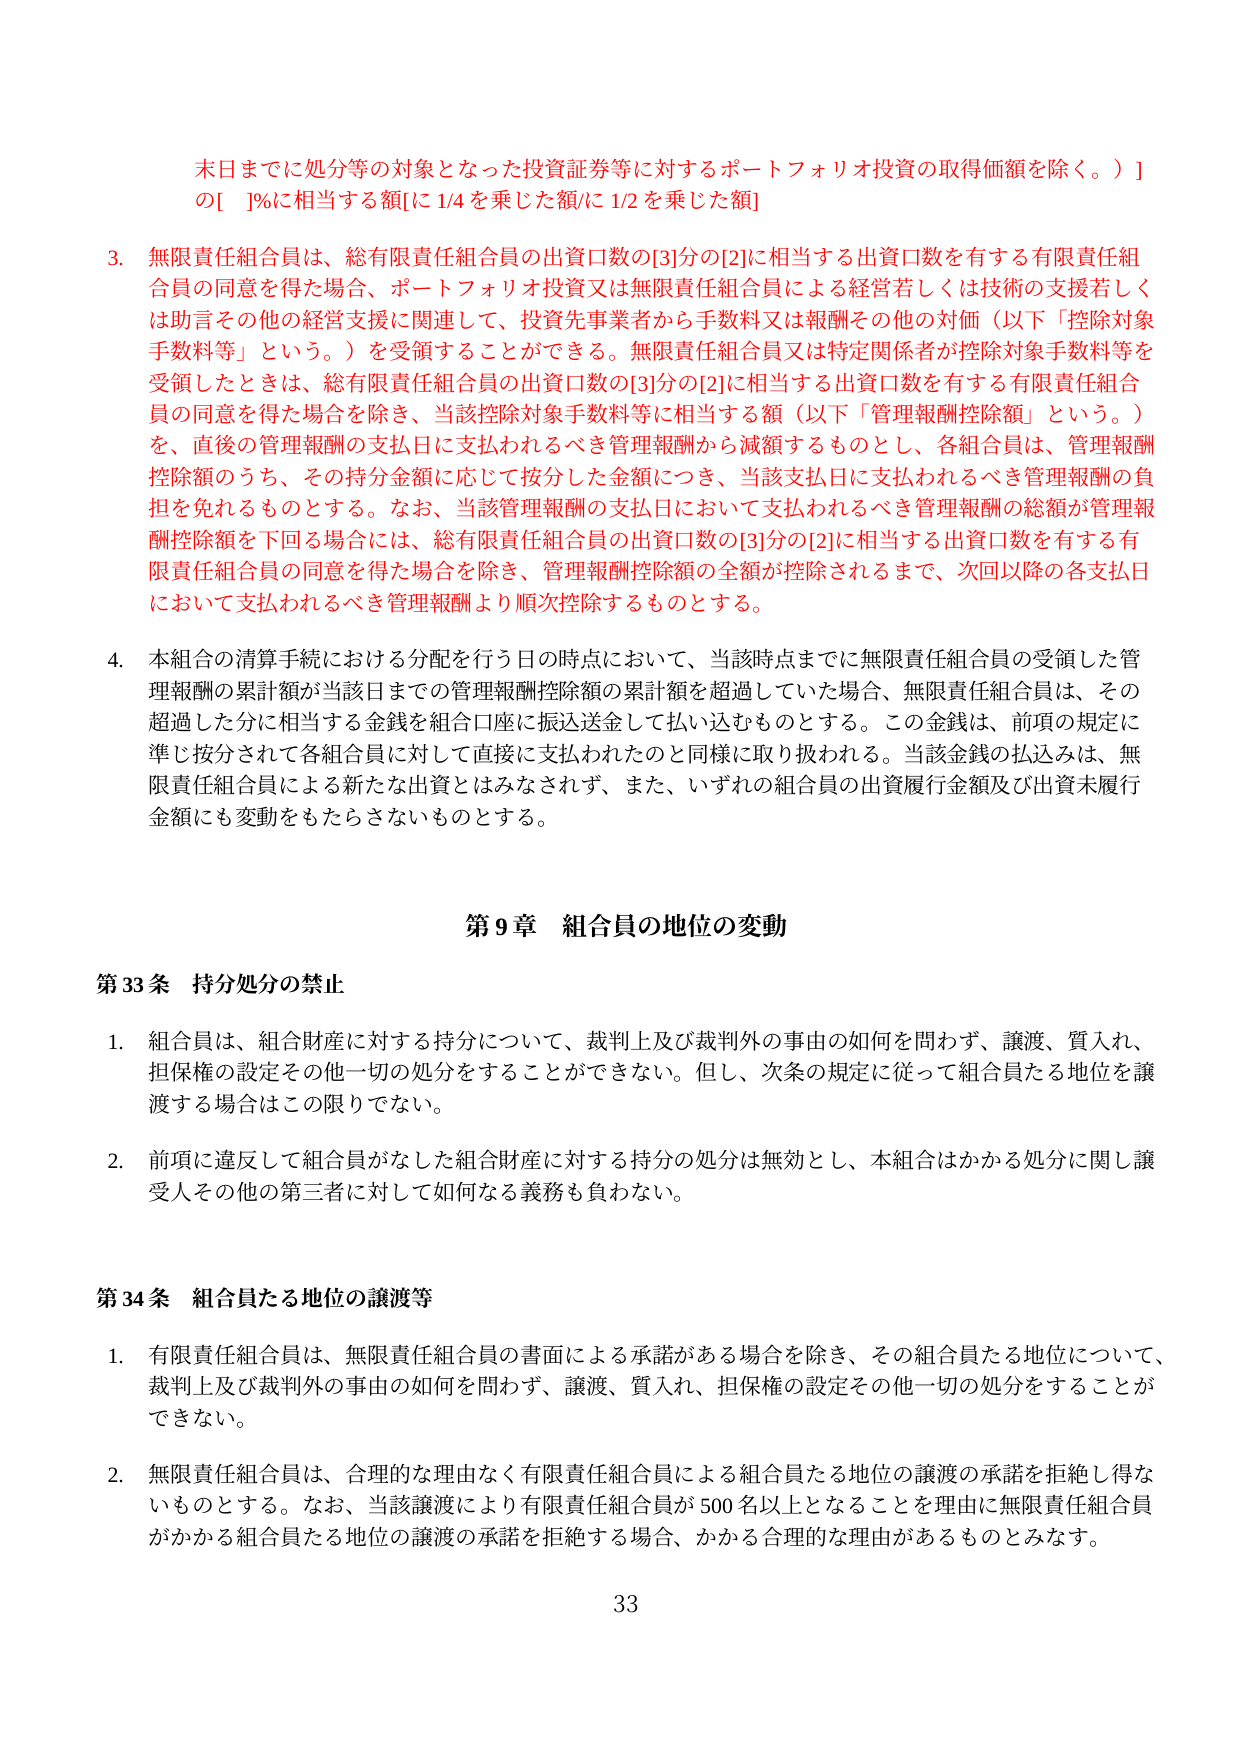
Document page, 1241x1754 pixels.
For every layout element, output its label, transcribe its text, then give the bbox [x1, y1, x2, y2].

list 有限責任組合員は、無限責任組合員の書面による承諾がある場合を除き、その組合員たる地位について、裁判上及び裁判外の事由の如何を問わず、譲渡、質入れ、担保権の設定その他一切の処分をすることができない。 [107, 1338, 1157, 1432]
text 第34条 組合員たる地位の譲渡等 [96, 1281, 1157, 1313]
list 前項に違反して組合員がなした組合財産に対する持分の処分は無効とし、本組合はかかる処分に関し譲受人その他の第三者に対して如何なる義務も負わない。 [107, 1143, 1157, 1206]
list 無限責任組合員は、合理的な理由なく有限責任組合員による組合員たる地位の譲渡の承諾を拒絶し得ないものとする。なお、当該譲渡により有限責任組合員が500名以上となることを理由に無限責任組合員がかかる組合員たる地位の譲渡の承諾を拒絶する場合、かかる合理的な理由があるものとみなす。 [107, 1457, 1157, 1552]
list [153, 152, 1157, 215]
list 無限責任組合員は、総有限責任組合員の出資口数の[3]分の[2]に相当する出資口数を有する有限責任組合員の同意を得た場合、ポートフォリオ投資又は無限責任組合員による経営若しくは技術の支援若しくは助言その他の経営支援に関連して、投資先事業者から手数料又は報酬その他の対価（以下「控除対象手数料等」という。）を受領することができる。無限責任組合員又は特定関係者が控除対象手数料等を受領したときは、総有限責任組合員の出資口数の[3]分の[2]に相当する出資口数を有する有限責任組合員の同意を得た場合を除き、当該控除対象手数料等に相当する額（以下「管理報酬控除額」という。）を、直後の管理報酬の支払日に支払われるべき管理報酬から減額するものとし、各組合員は、管理報酬控除額のうち、その持分金額に応じて按分した金額につき、当該支払日に支払われるべき管理報酬の負担を免れるものとする。なお、当該管理報酬の支払日において支払われるべき管理報酬の総額が管理報酬控除額を下回る場合には、総有限責任組合員の出資口数の[3]分の[2]に相当する出資口数を有する有限責任組合員の同意を得た場合を除き、管理報酬控除額の全額が控除されるまで、次回以降の各支払日において支払われるべき管理報酬より順次控除するものとする。 [107, 240, 1157, 617]
subtitle 第9章 組合員の地位の変動 [96, 906, 1157, 942]
list 本組合の清算手続における分配を行う日の時点において、当該時点までに無限責任組合員の受領した管理報酬の累計額が当該日までの管理報酬控除額の累計額を超過していた場合、無限責任組合員は、その超過した分に相当する金銭を組合口座に振込送金して払い込むものとする。この金銭は、前項の規定に準じ按分されて各組合員に対して直接に支払われたのと同様に取り扱われる。当該金銭の払込みは、無限責任組合員による新たな出資とはみなされず、また、いずれの組合員の出資履行金額及び出資未履行金額にも変動をもたらさないものとする。 [107, 642, 1157, 831]
list 組合員は、組合財産に対する持分について、裁判上及び裁判外の事由の如何を問わず、譲渡、質入れ、担保権の設定その他一切の処分をすることができない。但し、次条の規定に従って組合員たる地位を譲渡する場合はこの限りでない。 [107, 1024, 1157, 1118]
text 第33条 持分処分の禁止 [96, 967, 1157, 999]
